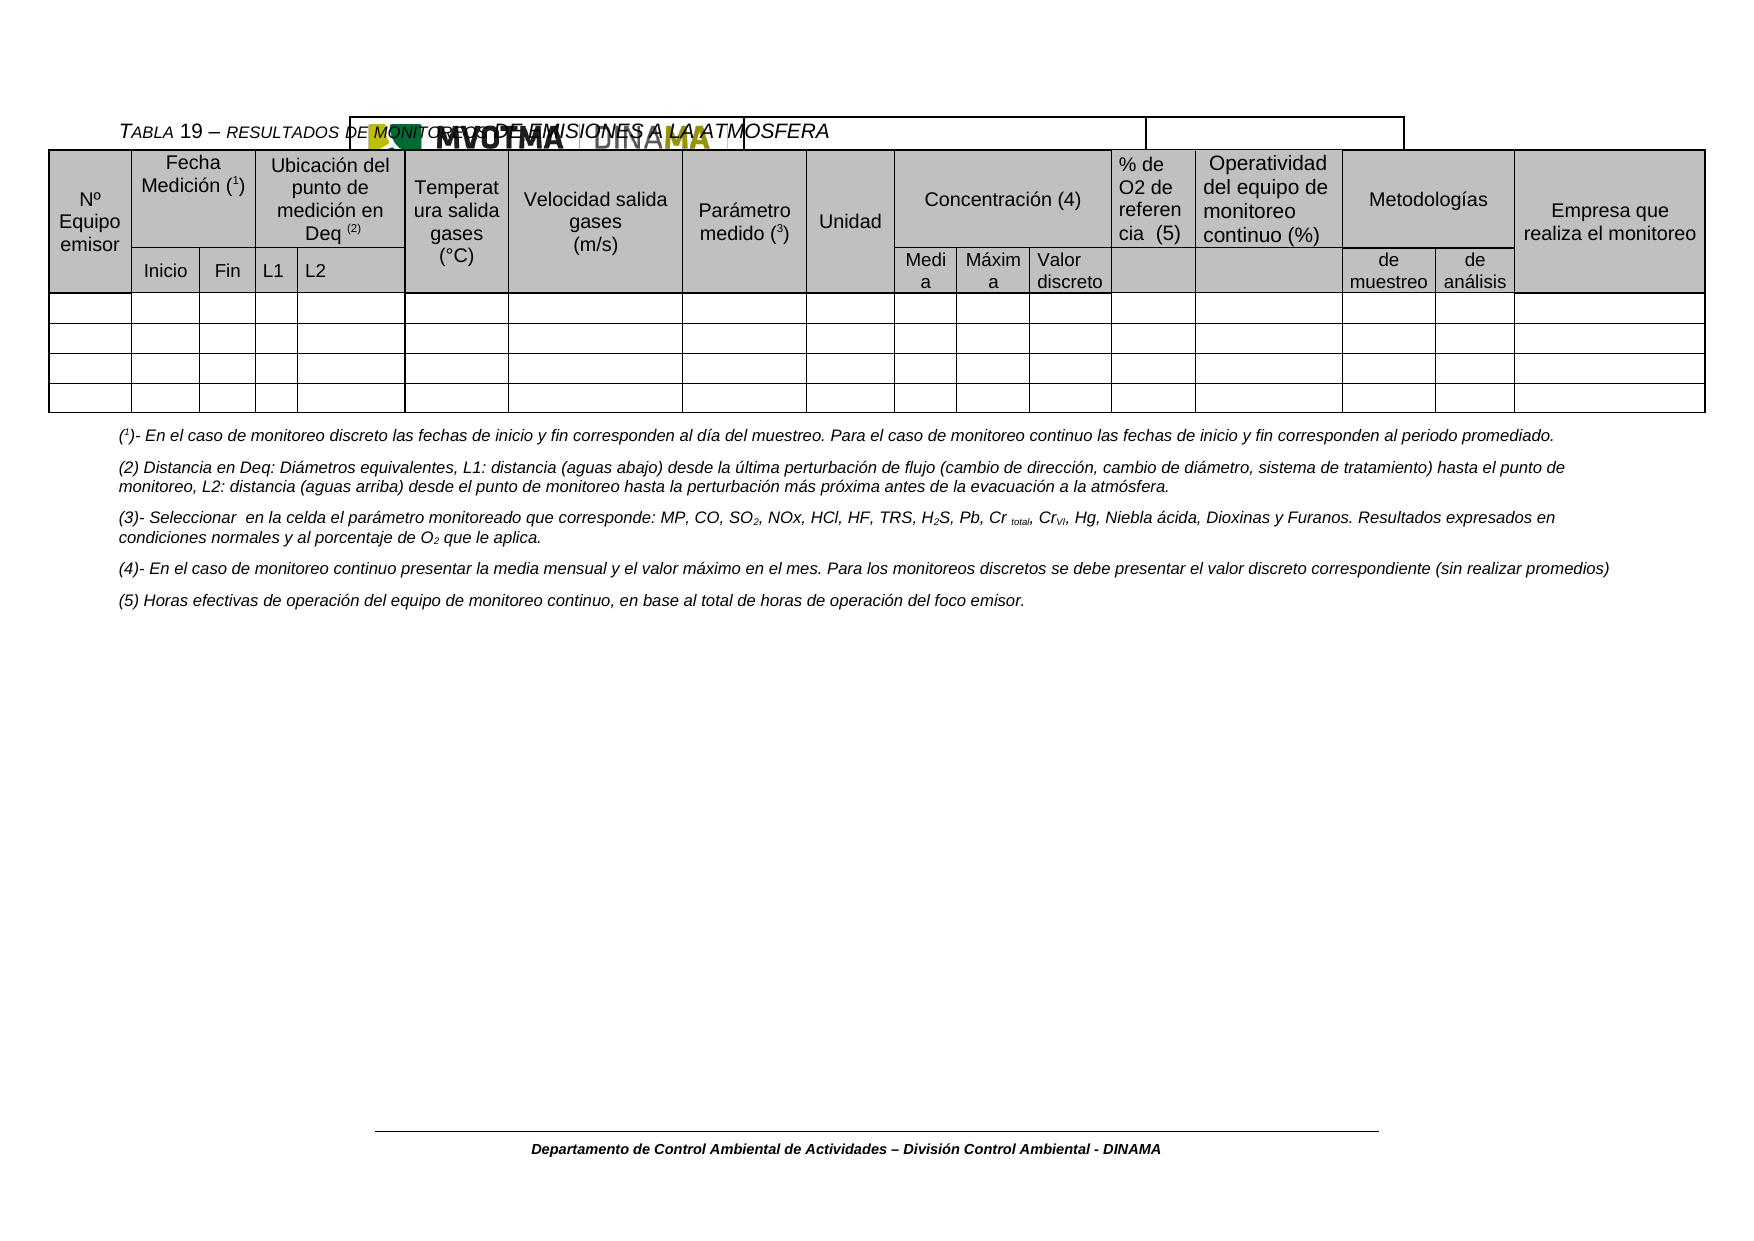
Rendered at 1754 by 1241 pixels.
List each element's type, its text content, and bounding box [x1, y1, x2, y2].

table_cell [509, 324, 682, 353]
table_header Empresa que realiza el monitoreo [1515, 151, 1704, 292]
table_cell [406, 324, 508, 353]
table_cell [256, 354, 297, 382]
table_header Parámetro medido (3) [683, 151, 806, 292]
table_cell [50, 384, 131, 412]
table_cell [132, 324, 199, 353]
table_cell [895, 354, 956, 382]
table_cell [957, 324, 1029, 353]
table_cell Media [895, 248, 956, 292]
table_cell Máxima [957, 248, 1029, 292]
table_cell [957, 294, 1029, 323]
table_cell [683, 384, 806, 412]
table_cell [406, 354, 508, 382]
table_cell [1030, 384, 1111, 412]
table_cell [807, 324, 894, 353]
table_cell Fin [200, 248, 255, 292]
table_cell [1436, 293, 1514, 323]
table_cell [895, 294, 956, 323]
table_cell [200, 384, 255, 412]
table_header Velocidad salida gases (m/s) [509, 151, 682, 292]
table_cell [1112, 293, 1195, 323]
table_header % de O2 de referencia (5) [1112, 150, 1196, 247]
text (1)- En el caso de monitoreo discreto las fechas de inicio y fin corresponden al día del muestreo. Para el caso de monitoreo continuo las fechas de inicio y fin corresponden al periodo promediado. [118, 426, 1635, 445]
table_cell [1196, 384, 1342, 412]
table_cell [132, 354, 199, 382]
table_cell [509, 384, 682, 412]
table_cell [200, 293, 255, 323]
table_cell [50, 294, 131, 323]
text (5) Horas efectivas de operación del equipo de monitoreo continuo, en base al total de horas de operación del foco emisor. [118, 591, 1635, 610]
table_cell [1436, 384, 1514, 412]
table_cell de análisis [1436, 249, 1514, 292]
table_cell [1343, 384, 1435, 412]
table_cell [509, 294, 682, 323]
table_cell [1515, 354, 1704, 382]
table_cell [1196, 324, 1342, 353]
table_cell [1112, 324, 1195, 353]
table_header Concentración (4) [895, 151, 1111, 247]
table_cell [683, 324, 806, 353]
table_cell [200, 354, 255, 382]
table_cell [406, 294, 508, 323]
table_cell [1343, 354, 1435, 382]
table_cell [1515, 384, 1704, 412]
table_cell [957, 384, 1029, 412]
table_cell de muestreo [1343, 249, 1435, 292]
table_cell [683, 354, 806, 382]
table_cell L1 [256, 248, 297, 292]
table_cell [807, 384, 894, 412]
text (4)- En el caso de monitoreo continuo presentar la media mensual y el valor máximo en el mes. Para los monitoreos discretos se debe presentar el valor discreto correspondiente (sin realizar promedios) [118, 559, 1635, 578]
table_cell [1112, 248, 1195, 292]
table_cell [509, 354, 682, 382]
table_cell Valor discreto [1030, 248, 1111, 292]
table_header Unidad [807, 151, 894, 292]
table_cell [1196, 354, 1342, 382]
table_cell [807, 294, 894, 323]
picture [360, 142, 734, 149]
table_header Metodologías [1343, 151, 1514, 247]
table_cell [50, 324, 131, 353]
table_cell [895, 324, 956, 353]
table_cell [1436, 354, 1514, 382]
table_cell [1343, 324, 1435, 353]
table_cell [1030, 294, 1111, 323]
text (2) Distancia en Deq: Diámetros equivalentes, L1: distancia (aguas abajo) desde la última perturbación de flujo (cambio de dirección, cambio de diámetro, sistema de tratamiento) hasta el punto de monitoreo, L2: distancia (aguas arriba) desde el punto de monitoreo hasta la perturbación más próxima antes de la evacuación a la atmósfera. [118, 457, 1635, 496]
table_cell Inicio [132, 248, 199, 292]
table_cell [957, 354, 1029, 382]
table_cell [1343, 293, 1435, 323]
table_cell [298, 354, 404, 382]
table_cell [1515, 324, 1704, 353]
table_cell [1030, 324, 1111, 353]
table_cell [298, 293, 404, 323]
table_cell [50, 354, 131, 382]
table_cell [1112, 384, 1195, 412]
table_header Fecha Medición (1) [132, 151, 255, 247]
table_cell L2 [298, 248, 404, 292]
table_header Operatividad del equipo de monitoreo continuo (%) [1196, 150, 1342, 247]
table_cell [256, 293, 297, 323]
table_cell [132, 384, 199, 412]
table_cell [1196, 293, 1342, 323]
text Tabla 19 – resultados de monitoreos DE EMISIONES A [118, 118, 1635, 142]
table_cell [895, 384, 956, 412]
table_cell [1196, 248, 1342, 292]
table_cell [298, 324, 404, 353]
table_cell [683, 294, 806, 323]
table_cell [1030, 354, 1111, 382]
table_cell [1515, 294, 1704, 323]
table_cell [200, 324, 255, 353]
table_header Nº Equipo emisor [50, 151, 131, 292]
table_cell [1436, 324, 1514, 353]
text (3)- Seleccionar en la celda el parámetro monitoreado que corresponde: MP, CO, SO2, NOx, HCl, HF, TRS, H2S, Pb, Cr total, CrVI, Hg, Niebla ácida, Dioxinas y Furanos. Resultados expresados en condiciones normales y al porcentaje de O2 que le aplica. [118, 508, 1635, 547]
table_cell [1112, 354, 1195, 382]
table_cell [256, 384, 297, 412]
table_header Temperatura salida gases (°C) [406, 151, 508, 292]
table_cell [807, 354, 894, 382]
table_cell [256, 324, 297, 353]
table_cell [298, 384, 404, 412]
table_header Ubicación del punto de medición en Deq (2) [256, 151, 404, 247]
table_cell [406, 384, 508, 412]
table_cell [132, 293, 199, 323]
